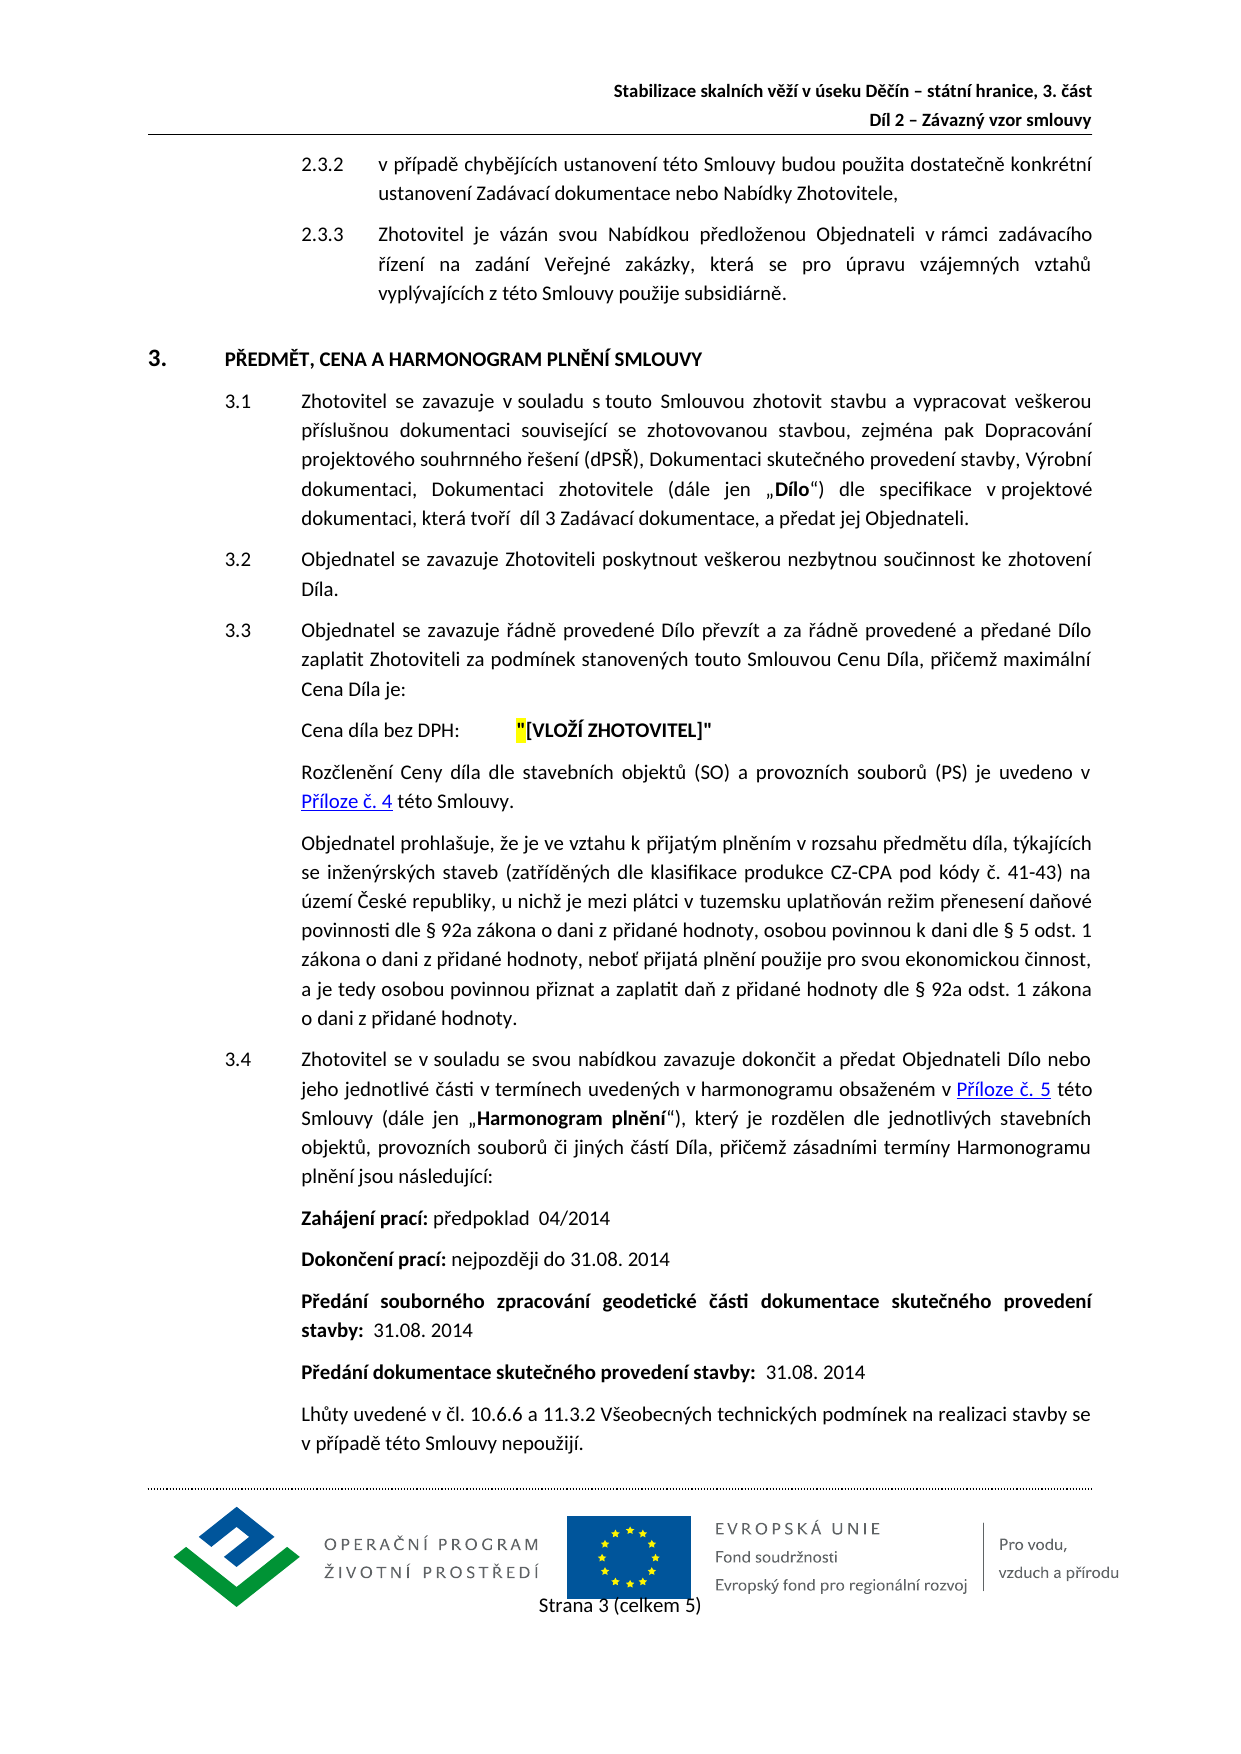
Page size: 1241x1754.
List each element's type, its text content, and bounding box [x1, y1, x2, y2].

list PŘEDMĚT, CENA A HARMONOGRAM PLNĚNÍ SMLOUVY [148, 343, 1092, 373]
list Dokončení prací: nejpozději do 31.08. 2014 [301, 1243, 1092, 1273]
list Rozčlenění Ceny díla dle stavebních objektů (SO) a provozních souborů (PS) je uvedeno v Příloze č. 4 této Smlouvy. [301, 756, 1092, 814]
list Cena díla bez DPH: [301, 714, 1092, 743]
list Objednatel se zavazuje Zhotoviteli poskytnout veškerou nezbytnou součinnost ke zhotovení Díla. [224, 543, 1092, 602]
list Předání dokumentace skutečného provedení stavby: 31.08. 2014 [301, 1356, 1092, 1385]
list Předání souborného zpracování geodetické části dokumentace skutečného provedení stavby: 31.08. 2014 [301, 1285, 1092, 1343]
list Objednatel prohlašuje, že je ve vztahu k přijatým plněním v rozsahu předmětu díla, týkajících se inženýrských staveb (zatříděných dle klasifikace produkce CZ-CPA pod kódy č. 41-43) na území České republiky, u nichž je mezi plátci v tuzemsku uplatňován režim přenesení daňové povinnosti dle § 92a zákona o dani z přidané hodnoty, osobou povinnou k dani dle § 5 odst. 1 zákona o dani z přidané hodnoty, neboť přijatá plnění použije pro svou ekonomickou činnost, a je tedy osobou povinnou přiznat a zaplatit daň z přidané hodnoty dle § 92a odst. 1 zákona o dani z přidané hodnoty. [301, 827, 1092, 1031]
list Zhotovitel se zavazuje v souladu s touto Smlouvou zhotovit stavbu a vypracovat veškerou příslušnou dokumentaci související se zhotovovanou stavbou, zejména pak Dopracování projektového souhrnného řešení (dPSŘ), Dokumentaci skutečného provedení stavby, Výrobní dokumentaci, Dokumentaci zhotovitele (dále jen „Dílo“) dle specifikace v projektové dokumentaci, která tvoří díl 3 Zadávací dokumentace, a předat jej Objednateli. [224, 385, 1092, 531]
list Zhotovitel se v souladu se svou nabídkou zavazuje dokončit a předat Objednateli Dílo nebo jeho jednotlivé části v termínech uvedených v harmonogramu obsaženém v Příloze č. 5 této Smlouvy (dále jen „Harmonogram plnění“), který je rozdělen dle jednotlivých stavebních objektů, provozních souborů či jiných částí Díla, přičemž zásadními termíny Harmonogramu plnění jsou následující: [224, 1043, 1092, 1189]
list v případě chybějících ustanovení této Smlouvy budou použita dostatečně konkrétní ustanovení Zadávací dokumentace nebo Nabídky Zhotovitele, [301, 148, 1092, 206]
list Zhotovitel je vázán svou Nabídkou předloženou Objednateli v rámci zadávacího řízení na zadání Veřejné zakázky, která se pro úpravu vzájemných vztahů vyplývajících z této Smlouvy použije subsidiárně. [301, 218, 1092, 306]
list Lhůty uvedené v čl. 10.6.6 a 11.3.2 Všeobecných technických podmínek na realizaci stavby se v případě této Smlouvy nepoužijí. [301, 1398, 1092, 1456]
list Zahájení prací: předpoklad 04/2014 [301, 1202, 1092, 1231]
list Objednatel se zavazuje řádně provedené Dílo převzít a za řádně provedené a předané Dílo zaplatit Zhotoviteli za podmínek stanovených touto Smlouvou Cenu Díla, přičemž maximální Cena Díla je: [224, 614, 1092, 702]
